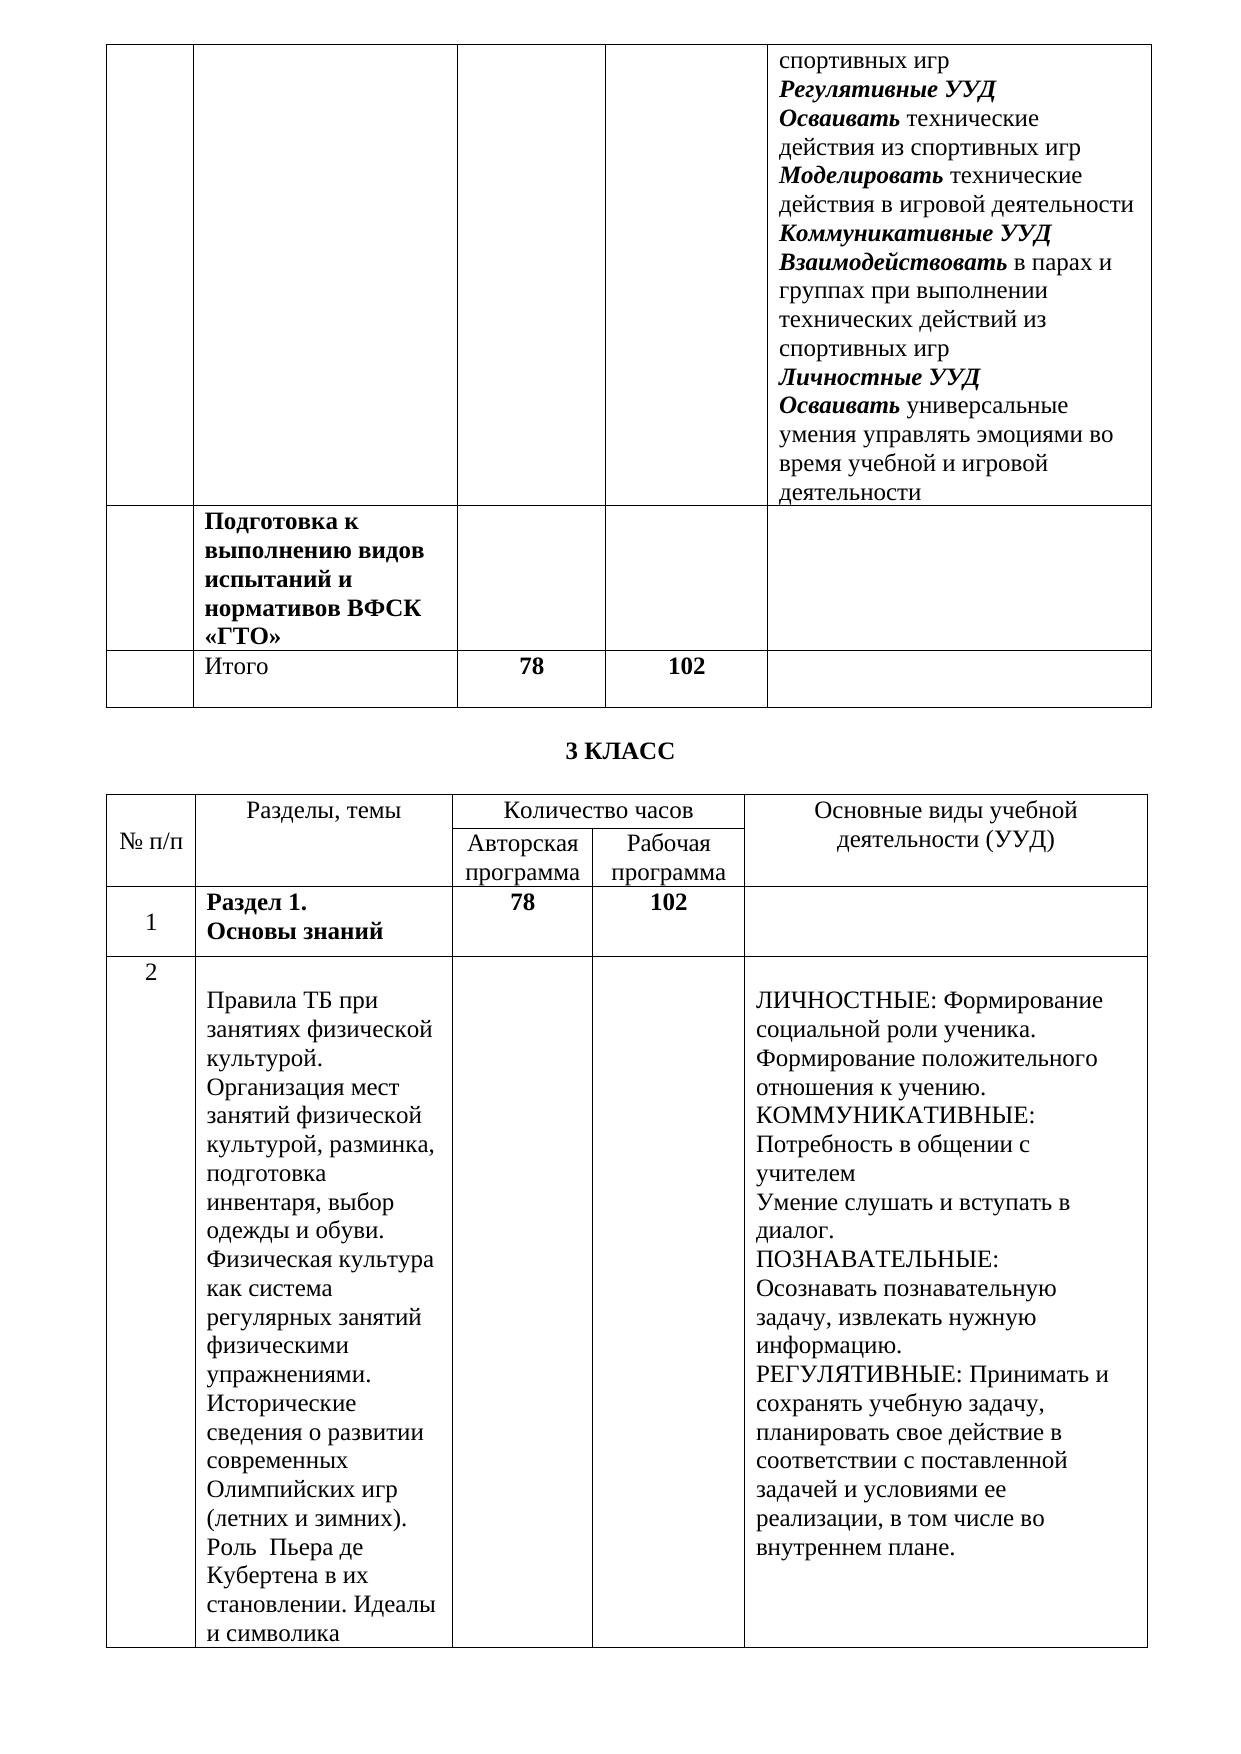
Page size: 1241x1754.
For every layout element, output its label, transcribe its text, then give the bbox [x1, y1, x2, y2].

table_cell [606, 45, 767, 505]
table_cell 1 [107, 887, 195, 956]
table_cell [194, 45, 457, 505]
table_cell 2 [107, 957, 195, 1647]
table_cell 78 [458, 651, 605, 707]
table_cell 102 [593, 887, 744, 956]
table_cell [606, 506, 767, 650]
table_cell [768, 651, 1151, 707]
table_cell [458, 506, 605, 650]
table_header № п/п [107, 795, 195, 886]
table_cell Подготовка к выполнению видов испытаний и нормативов ВФСК «ГТО» [194, 506, 457, 650]
table_header Основные виды учебной деятельности (УУД) [745, 795, 1147, 886]
table_cell [593, 957, 744, 1647]
table_cell 78 [453, 887, 592, 956]
table_cell [107, 45, 193, 505]
table_cell [768, 506, 1151, 650]
table_cell [745, 887, 1147, 956]
table_header Количество часов [453, 795, 744, 827]
text 3 КЛАСС [118, 736, 1122, 765]
table_header Разделы, темы [196, 795, 452, 886]
table_cell [453, 957, 592, 1647]
table_cell [458, 45, 605, 505]
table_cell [745, 957, 1147, 1647]
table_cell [196, 957, 452, 1647]
table_cell [107, 506, 193, 650]
table_cell [107, 651, 193, 707]
table_cell Итого [194, 651, 457, 707]
table_cell 102 [606, 651, 767, 707]
table_cell Раздел 1. Основы знаний [196, 887, 452, 956]
